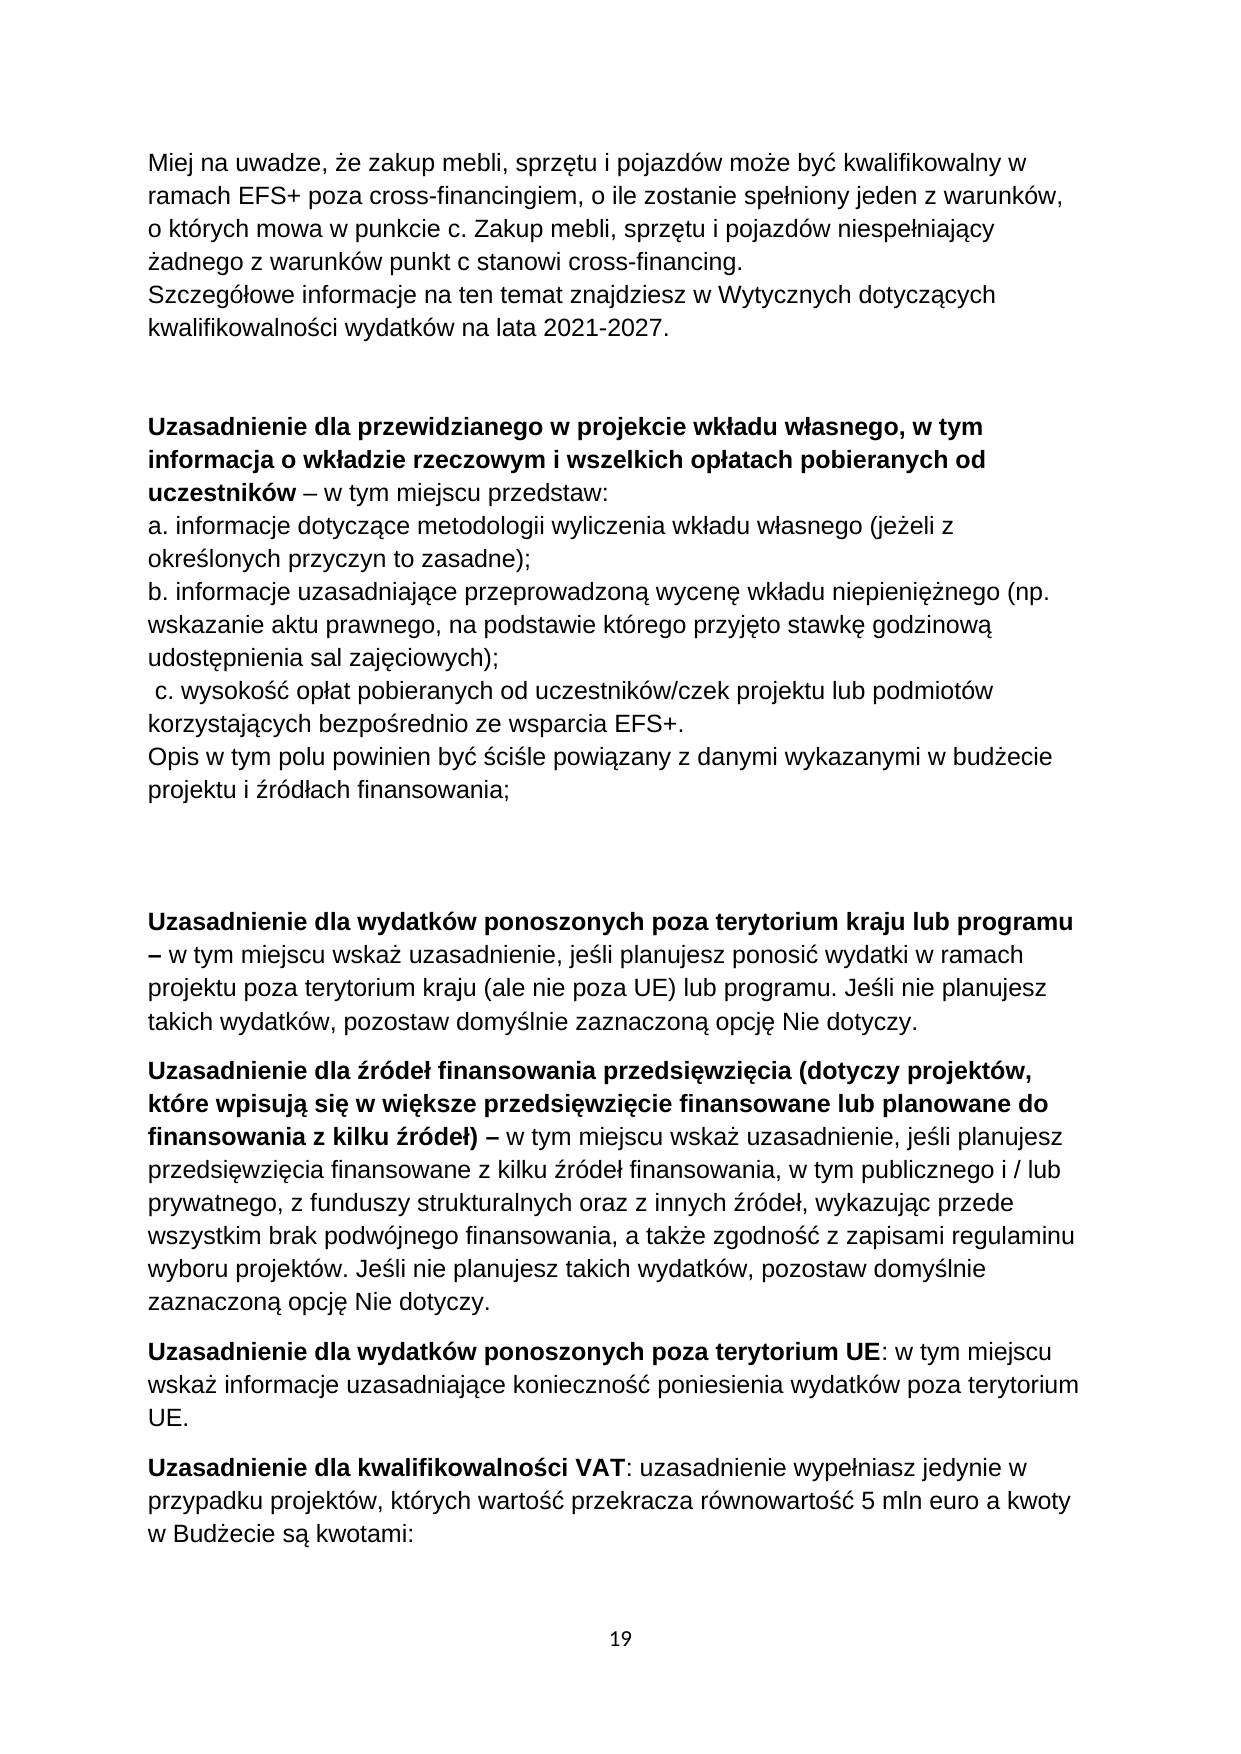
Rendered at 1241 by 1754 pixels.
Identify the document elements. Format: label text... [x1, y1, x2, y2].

text Uzasadnienie dla wydatków ponoszonych poza terytorium kraju lub programu – w tym miejscu wskaż uzasadnienie, jeśli planujesz ponosić wydatki w ramach projektu poza terytorium kraju (ale nie poza UE) lub programu. Jeśli nie planujesz takich wydatków, pozostaw domyślnie zaznaczoną opcję Nie dotyczy. [148, 907, 1093, 1035]
text Uzasadnienie dla źródeł finansowania przedsięwzięcia (dotyczy projektów, które wpisują się w większe przedsięwzięcie finansowane lub planowane do finansowania z kilku źródeł) – w tym miejscu wskaż uzasadnienie, jeśli planujesz przedsięwzięcia finansowane z kilku źródeł finansowania, w tym publicznego i / lub prywatnego, z funduszy strukturalnych oraz z innych źródeł, wykazując przede wszystkim brak podwójnego finansowania, a także zgodność z zapisami regulaminu wyboru projektów. Jeśli nie planujesz takich wydatków, pozostaw domyślnie zaznaczoną opcję Nie dotyczy. [148, 1056, 1093, 1316]
text c. wysokość opłat pobieranych od uczestników/czek projektu lub podmiotów korzystających bezpośrednio ze wsparcia EFS+. [148, 676, 1093, 738]
text Uzasadnienie dla przewidzianego w projekcie wkładu własnego, w tym informacja o wkładzie rzeczowym i wszelkich opłatach pobieranych od uczestników – w tym miejscu przedstaw: [148, 412, 1093, 507]
text Uzasadnienie dla wydatków ponoszonych poza terytorium UE: w tym miejscu wskaż informacje uzasadniające konieczność poniesienia wydatków poza terytorium UE. [148, 1337, 1093, 1432]
text Uzasadnienie dla kwalifikowalności VAT: uzasadnienie wypełniasz jedynie w przypadku projektów, których wartość przekracza równowartość 5 mln euro a kwoty w Budżecie są kwotami: [148, 1453, 1093, 1547]
text Opis w tym polu powinien być ściśle powiązany z danymi wykazanymi w budżecie projektu i źródłach finansowania; [148, 742, 1093, 804]
text b. informacje uzasadniające przeprowadzoną wycenę wkładu niepieniężnego (np. wskazanie aktu prawnego, na podstawie którego przyjęto stawkę godzinową udostępnienia sal zajęciowych); [148, 577, 1093, 672]
text Miej na uwadze, że zakup mebli, sprzętu i pojazdów może być kwalifikowalny w ramach EFS+ poza cross-financingiem, o ile zostanie spełniony jeden z warunków, o których mowa w punkcie c. Zakup mebli, sprzętu i pojazdów niespełniający żadnego z warunków punkt c stanowi cross-financing. [148, 148, 1093, 275]
text Szczegółowe informacje na ten temat znajdziesz w Wytycznych dotyczących kwalifikowalności wydatków na lata 2021-2027. [148, 280, 1093, 341]
text a. informacje dotyczące metodologii wyliczenia wkładu własnego (jeżeli z określonych przyczyn to zasadne); [148, 511, 1093, 573]
